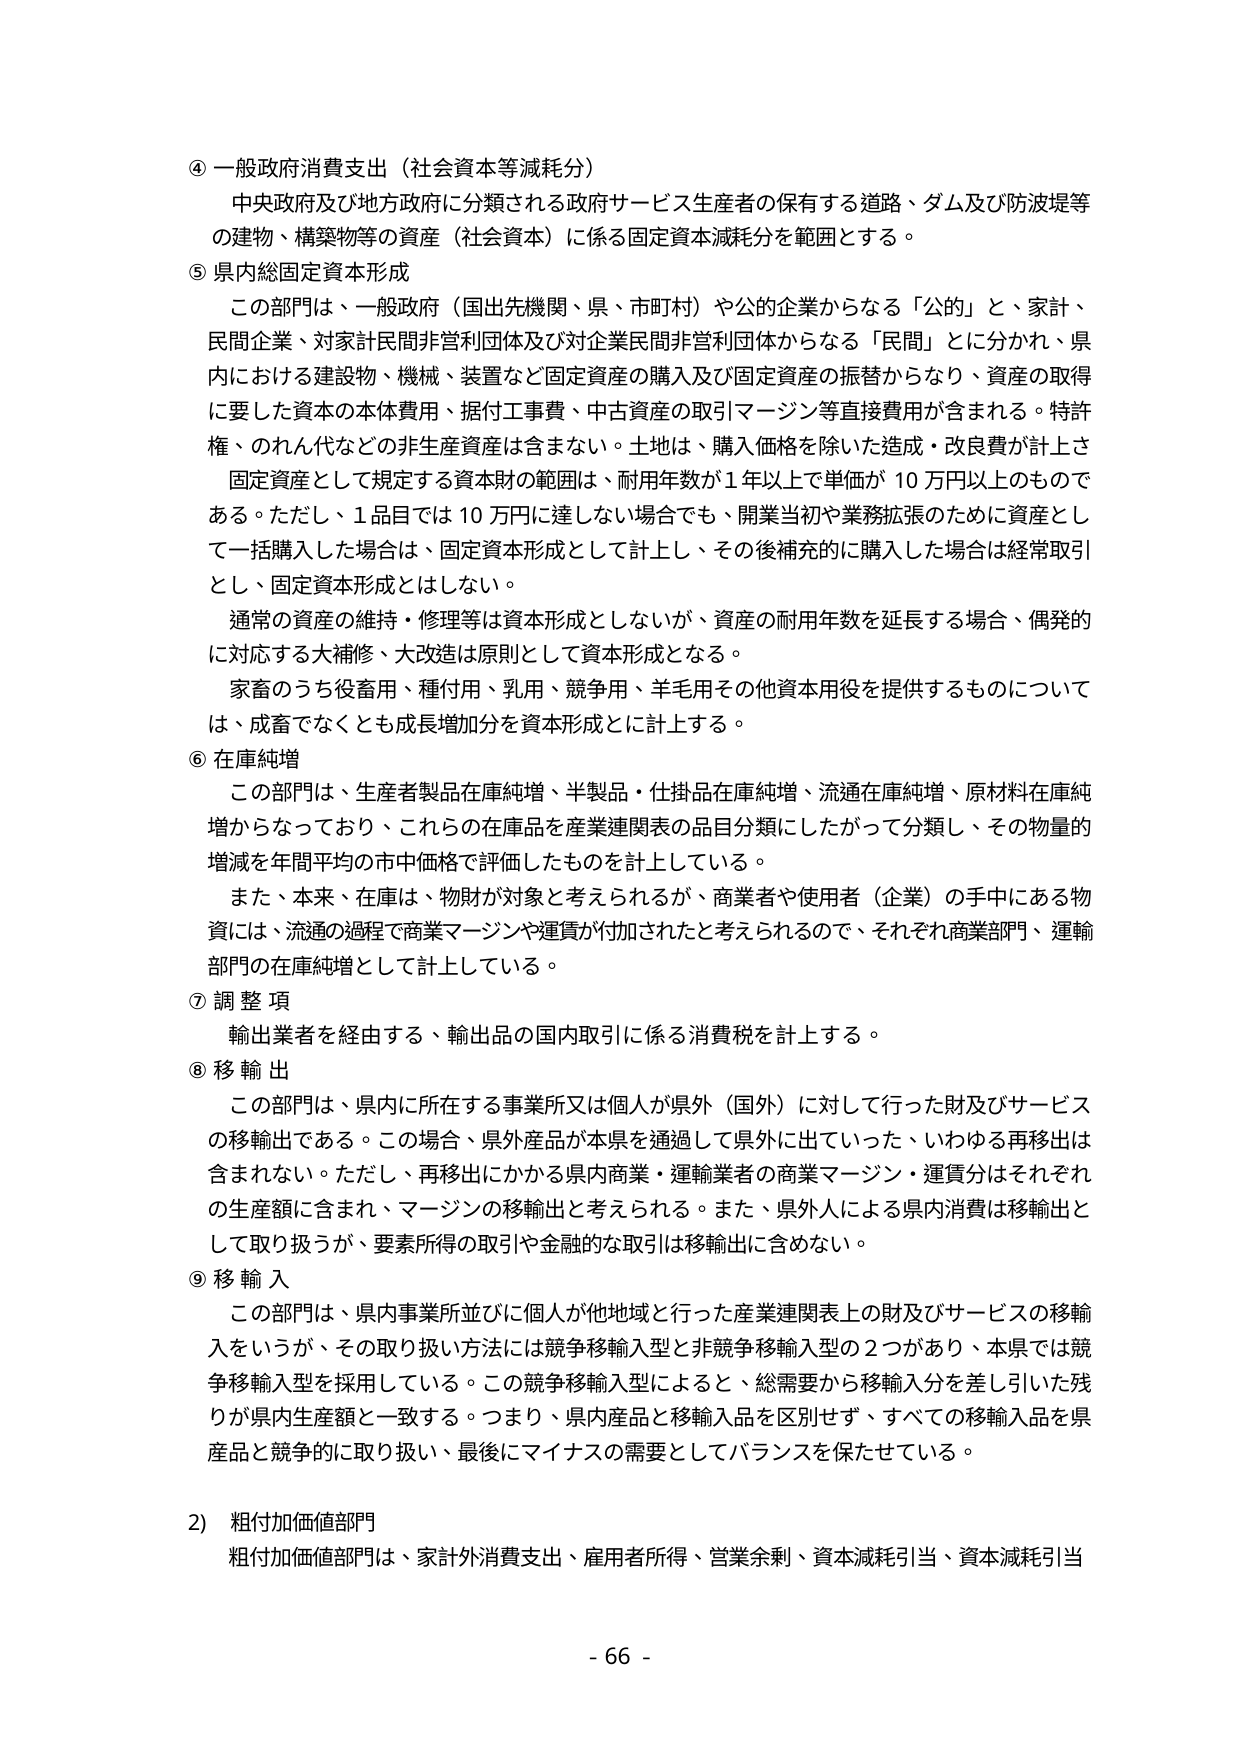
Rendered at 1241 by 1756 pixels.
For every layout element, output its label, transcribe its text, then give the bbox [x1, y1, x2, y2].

text ⑦ 調 整 項 [188, 986, 1105, 1015]
text また、本来、在庫は、物財が対象と考えられるが、商業者や使用者（企業）の手中にある物資には、流通の過程で商業マージンや運賃が付加されたと考えられるので、それぞれ商業部門、運輸部門の在庫純増として計上している。 [208, 882, 1094, 981]
text ⑥ 在庫純増 [188, 744, 1105, 773]
list 粗付加価値部門 [188, 1507, 1105, 1536]
text 輸出業者を経由する、輸出品の国内取引に係る消費税を計上する。 [229, 1020, 1105, 1050]
text この部門は、県内事業所並びに個人が他地域と行った産業連関表上の財及びサービスの移輸入をいうが、その取り扱い方法には競争移輸入型と非競争移輸入型の２つがあり、本県では競争移輸入型を採用している。この競争移輸入型によると、総需要から移輸入分を差し引いた残りが県内生産額と一致する。つまり、県内産品と移輸入品を区別せず、すべての移輸入品を県産品と競争的に取り扱い、最後にマイナスの需要としてバランスを保たせている。 [208, 1298, 1094, 1467]
text 家畜のうち役畜用、種付用、乳用、競争用、羊毛用その他資本用役を提供するものについては、成畜でなくとも成長増加分を資本形成とに計上する。 [208, 674, 1093, 739]
text 中央政府及び地方政府に分類される政府サービス生産者の保有する道路、ダム及び防波堤等の建物、構築物等の資産（社会資本）に係る固定資本減耗分を範囲とする。 [211, 187, 1094, 252]
text ⑤ 県内総固定資本形成 [188, 257, 1105, 286]
text この部門は、一般政府（国出先機関、県、市町村）や公的企業からなる「公的」と、家計、民間企業、対家計民間非営利団体及び対企業民間非営利団体からなる「民間」とに分かれ、県内における建設物、機械、装置など固定資産の購入及び固定資産の振替からなり、資産の取得に要した資本の本体費用、据付工事費、中古資産の取引マージン等直接費用が含まれる。特許権、のれん代などの非生産資産は含まない。土地は、購入価格を除いた造成・改良費が計上される。 [208, 291, 1094, 460]
text ④ 一般政府消費支出（社会資本等減耗分） [188, 152, 1105, 182]
text ⑧ 移 輸 出 [188, 1055, 1105, 1085]
text 粗付加価値部門は、家計外消費支出、雇用者所得、営業余剰、資本減耗引当、資本減耗引当 [229, 1542, 1105, 1571]
text この部門は、県内に所在する事業所又は個人が県外（国外）に対して行った財及びサービスの移輸出である。この場合、県外産品が本県を通過して県外に出ていった、いわゆる再移出は含まれない。ただし、再移出にかかる県内商業・運輸業者の商業マージン・運賃分はそれぞれの生産額に含まれ、マージンの移輸出と考えられる。また、県外人による県内消費は移輸出として取り扱うが、要素所得の取引や金融的な取引は移輸出に含めない。 [208, 1090, 1094, 1259]
text ⑨ 移 輸 入 [188, 1264, 1105, 1293]
text 通常の資産の維持・修理等は資本形成としないが、資産の耐用年数を延長する場合、偶発的に対応する大補修、大改造は原則として資本形成となる。 [208, 604, 1093, 669]
text この部門は、生産者製品在庫純増、半製品・仕掛品在庫純増、流通在庫純増、原材料在庫純増からなっており、これらの在庫品を産業連関表の品目分類にしたがって分類し、その物量的増減を年間平均の市中価格で評価したものを計上している。 [208, 777, 1094, 877]
text 固定資産として規定する資本財の範囲は、耐用年数が１年以上で単価が 10 万円以上のものである。ただし、１品目では 10 万円に達しない場合でも、開業当初や業務拡張のために資産として一括購入した場合は、固定資本形成として計上し、その後補充的に購入した場合は経常取引とし、固定資本形成とはしない。 [208, 465, 1094, 599]
